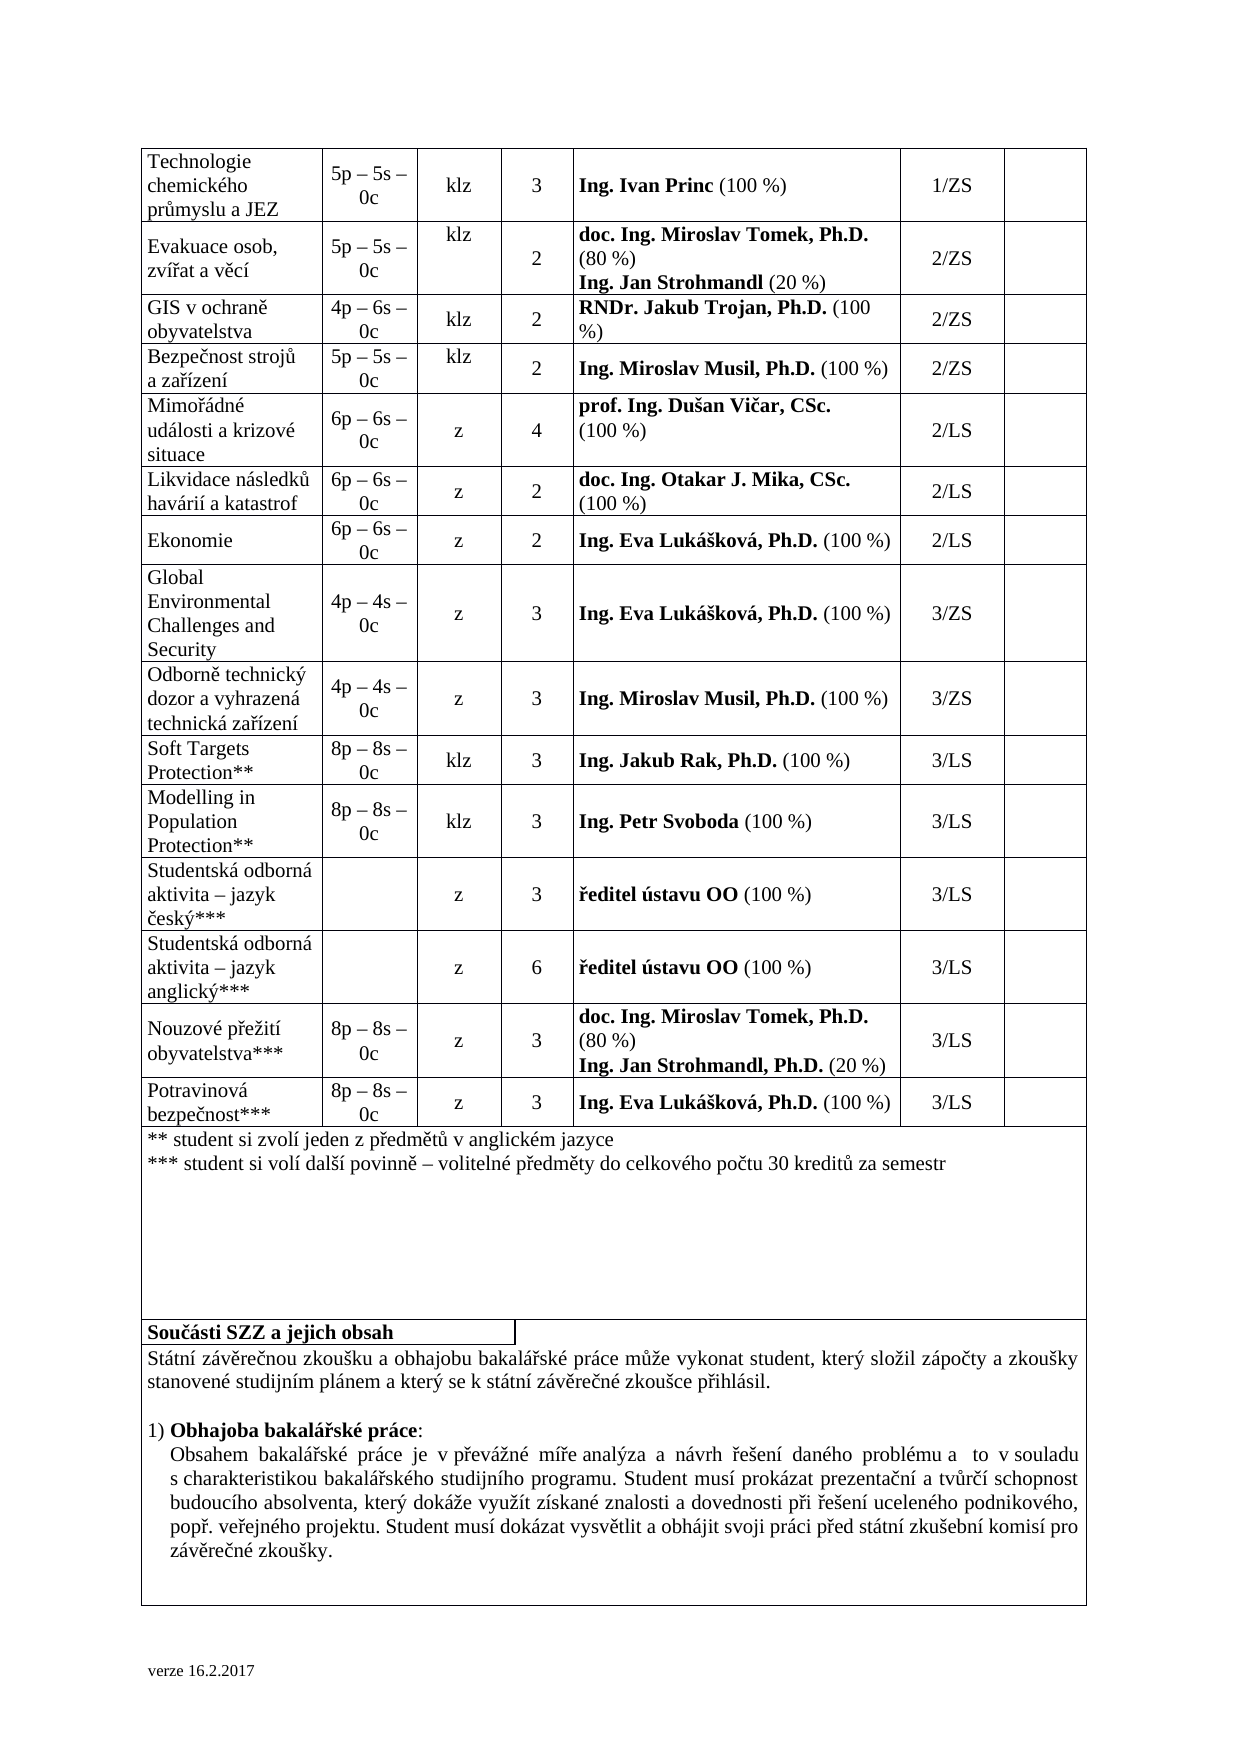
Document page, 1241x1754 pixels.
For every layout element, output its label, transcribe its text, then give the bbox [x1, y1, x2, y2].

table_cell z [418, 931, 501, 1003]
table_cell Ing. Miroslav Musil, Ph.D. (100 %) [574, 662, 900, 734]
table_cell 3 [502, 1004, 573, 1077]
table_cell 3/ZS [901, 662, 1004, 734]
table_cell klz [418, 785, 501, 857]
table_cell 2/ZS [901, 222, 1004, 294]
table_cell ** student si zvolí jeden z předmětů v anglickém jazyce *** student si volí další povinně – volitelné předměty do celkového počtu 30 kreditů za semestr [142, 1127, 1086, 1319]
table_cell 2 [502, 222, 573, 294]
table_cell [142, 1344, 1086, 1605]
table_cell [323, 858, 417, 930]
table_cell z [418, 565, 501, 661]
table_cell klz [418, 736, 501, 784]
table_cell Modelling in Population Protection** [142, 785, 322, 857]
table_cell 3 [502, 1078, 573, 1126]
table_cell Ing. Ivan Princ (100 %) [574, 149, 900, 221]
table_cell 2/LS [901, 516, 1004, 564]
table_cell 2/LS [901, 467, 1004, 515]
table_cell [516, 1320, 1086, 1344]
table_cell 3 [502, 736, 573, 784]
table_cell 3 [502, 785, 573, 857]
table_cell 4 [502, 394, 573, 466]
table_cell 3 [502, 662, 573, 734]
table_cell Technologie chemického průmyslu a JEZ [142, 149, 322, 221]
table_cell 2/ZS [901, 344, 1004, 392]
table_cell [1005, 394, 1086, 466]
table_cell klz [418, 149, 501, 221]
table_cell 3/ZS [901, 565, 1004, 661]
table_cell Ing. Miroslav Musil, Ph.D. (100 %) [574, 344, 900, 392]
table_cell RNDr. Jakub Trojan, Ph.D. (100 %) [574, 295, 900, 343]
table_cell ředitel ústavu OO (100 %) [574, 931, 900, 1003]
table_cell Nouzové přežití obyvatelstva*** [142, 1004, 322, 1077]
table_cell 5p – 5s – 0c [323, 344, 417, 392]
table_cell [1005, 931, 1086, 1003]
table_cell [1005, 1004, 1086, 1077]
table_cell Likvidace následků havárií a katastrof [142, 467, 322, 515]
table_cell Odborně technický dozor a vyhrazená technická zařízení [142, 662, 322, 734]
table_cell 2 [502, 295, 573, 343]
table_cell z [418, 1004, 501, 1077]
table_cell z [418, 516, 501, 564]
table_cell 3 [502, 149, 573, 221]
table_cell Evakuace osob, zvířat a věcí [142, 222, 322, 294]
table_cell 3/LS [901, 858, 1004, 930]
table_cell [1005, 565, 1086, 661]
table_cell [1005, 516, 1086, 564]
table_cell 2 [502, 516, 573, 564]
table_cell 8p – 8s – 0c [323, 785, 417, 857]
table_cell doc. Ing. Otakar J. Mika, CSc. (100 %) [574, 467, 900, 515]
table_cell doc. Ing. Miroslav Tomek, Ph.D. (80 %) Ing. Jan Strohmandl, Ph.D. (20 %) [574, 1004, 900, 1077]
table_cell Soft Targets Protection** [142, 736, 322, 784]
table_cell 6p – 6s – 0c [323, 394, 417, 466]
table_cell [1005, 149, 1086, 221]
table_cell z [418, 394, 501, 466]
table_cell Součásti SZZ a jejich obsah [142, 1320, 514, 1344]
table_cell Ing. Eva Lukášková, Ph.D. (100 %) [574, 565, 900, 661]
table_cell [1005, 344, 1086, 392]
table_cell [323, 931, 417, 1003]
table_cell 5p – 5s – 0c [323, 149, 417, 221]
table_cell klz [418, 222, 501, 294]
table_cell 6 [502, 931, 573, 1003]
table_cell 8p – 8s – 0c [323, 736, 417, 784]
table_cell 3/LS [901, 736, 1004, 784]
table_cell Ing. Eva Lukášková, Ph.D. (100 %) [574, 1078, 900, 1126]
table_cell 4p – 4s – 0c [323, 662, 417, 734]
table_cell Ing. Petr Svoboda (100 %) [574, 785, 900, 857]
table_cell Global Environmental Challenges and Security [142, 565, 322, 661]
table_cell [1005, 1078, 1086, 1126]
table_cell 3/LS [901, 1078, 1004, 1126]
table_cell 2 [502, 467, 573, 515]
table_cell 8p – 8s – 0c [323, 1004, 417, 1077]
table_cell z [418, 1078, 501, 1126]
table_cell ředitel ústavu OO (100 %) [574, 858, 900, 930]
table_cell klz [418, 344, 501, 392]
table_cell 3 [502, 858, 573, 930]
table_cell Potravinová bezpečnost*** [142, 1078, 322, 1126]
table_cell 6p – 6s – 0c [323, 467, 417, 515]
table_cell Ekonomie [142, 516, 322, 564]
table_cell Bezpečnost strojů a zařízení [142, 344, 322, 392]
table_cell 2 [502, 344, 573, 392]
table_cell 5p – 5s – 0c [323, 222, 417, 294]
table_cell 3/LS [901, 931, 1004, 1003]
table_cell 1/ZS [901, 149, 1004, 221]
table_cell 6p – 6s – 0c [323, 516, 417, 564]
table_cell [1005, 467, 1086, 515]
table_cell [1005, 222, 1086, 294]
table_cell 3/LS [901, 1004, 1004, 1077]
table_cell 8p – 8s – 0c [323, 1078, 417, 1126]
table_cell doc. Ing. Miroslav Tomek, Ph.D. (80 %) Ing. Jan Strohmandl (20 %) [574, 222, 900, 294]
table_cell 2/ZS [901, 295, 1004, 343]
table_cell 4p – 6s – 0c [323, 295, 417, 343]
table_cell [1005, 785, 1086, 857]
table_cell 4p – 4s – 0c [323, 565, 417, 661]
table_cell Ing. Eva Lukášková, Ph.D. (100 %) [574, 516, 900, 564]
table_cell Mimořádné události a krizové situace [142, 394, 322, 466]
table_cell z [418, 662, 501, 734]
table_cell [1005, 662, 1086, 734]
table_cell 3/LS [901, 785, 1004, 857]
table_cell [1005, 736, 1086, 784]
table_cell klz [418, 295, 501, 343]
table_cell prof. Ing. Dušan Vičar, CSc. (100 %) [574, 394, 900, 466]
table_cell [1005, 858, 1086, 930]
table_cell Studentská odborná aktivita – jazyk český*** [142, 858, 322, 930]
table_cell z [418, 858, 501, 930]
table_cell 2/LS [901, 394, 1004, 466]
table_cell z [418, 467, 501, 515]
table_cell Studentská odborná aktivita – jazyk anglický*** [142, 931, 322, 1003]
table_cell Ing. Jakub Rak, Ph.D. (100 %) [574, 736, 900, 784]
table_cell 3 [502, 565, 573, 661]
table_cell [1005, 295, 1086, 343]
table_cell GIS v ochraně obyvatelstva [142, 295, 322, 343]
